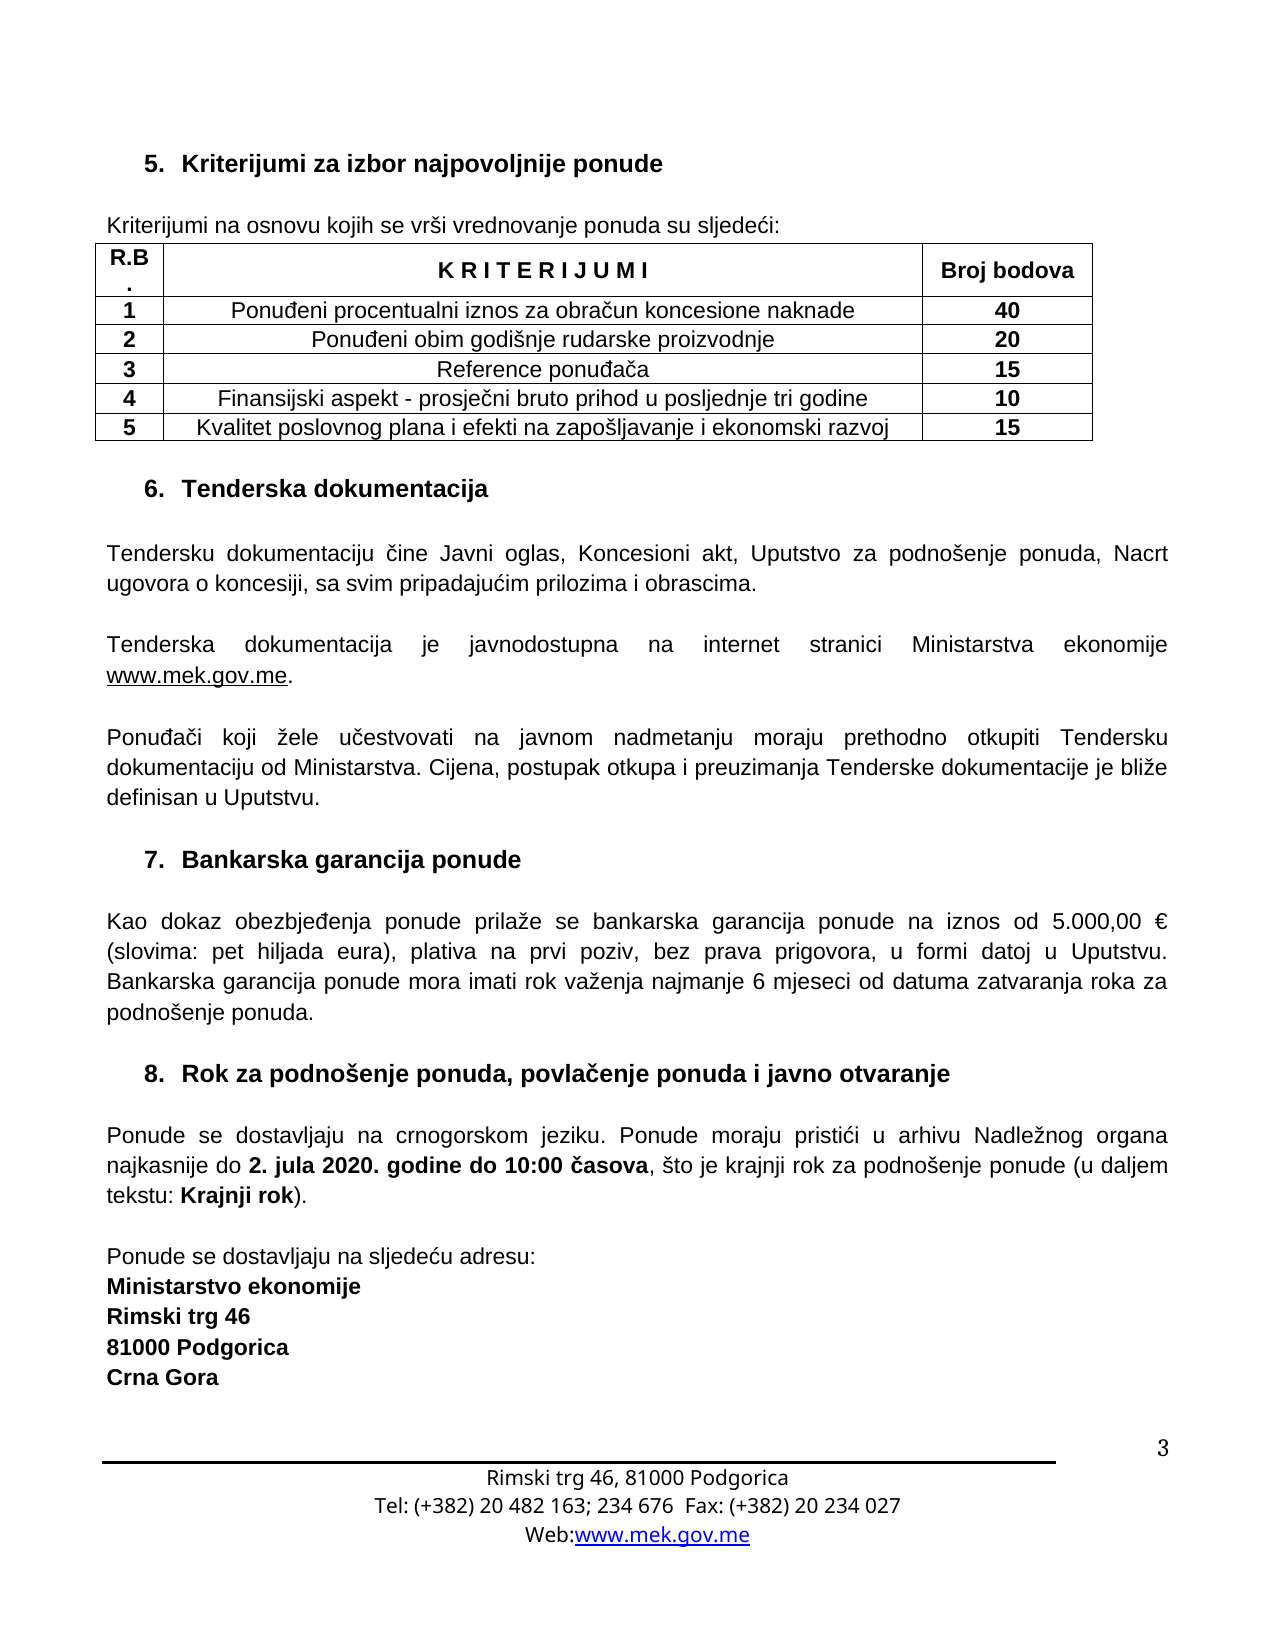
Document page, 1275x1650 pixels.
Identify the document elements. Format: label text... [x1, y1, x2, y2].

text Tendersku dokumentaciju čine Javni oglas, Koncesioni akt, Uputstvo za podnošenje ponuda, Nacrt ugovora o koncesiji, sa svim pripadajućim prilozima i obrascima. [106, 540, 1169, 597]
list Bankarska garancija ponude [144, 844, 1169, 873]
table_cell Reference ponuđača [164, 354, 922, 383]
table_cell Finansijski aspekt - prosječni bruto prihod u posljednje tri godine [164, 384, 922, 413]
table_header K R I T E R I J U M I [164, 244, 922, 296]
table_cell 15 [923, 414, 1092, 440]
table_cell 3 [96, 354, 163, 383]
table_cell Kvalitet poslovnog plana i efekti na zapošljavanje i ekonomski razvoj [164, 414, 922, 440]
list Rok za podnošenje ponuda, povlačenje ponuda i javno otvaranje [144, 1059, 1169, 1088]
text Kriterijumi na osnovu kojih se vrši vrednovanje ponuda su sljedeći: [106, 212, 1169, 239]
text Tenderska dokumentacija je javnodostupna na internet stranici Ministarstva ekonomije www.mek.gov.me. [106, 631, 1169, 689]
table_header Broj bodova [923, 244, 1092, 296]
table_cell 20 [923, 325, 1092, 353]
table_cell Ponuđeni procentualni iznos za obračun koncesione naknade [164, 297, 922, 324]
text Rimski trg 46 [106, 1303, 1169, 1330]
text Ministarstvo ekonomije [106, 1273, 1169, 1299]
table_cell Ponuđeni obim godišnje rudarske proizvodnje [164, 325, 922, 353]
table_cell 40 [923, 297, 1092, 324]
text Ponude se dostavljaju na sljedeću adresu: [106, 1243, 1169, 1269]
text Ponuđači koji žele učestvovati na javnom nadmetanju moraju prethodno otkupiti Tendersku dokumentaciju od Ministarstva. Cijena, postupak otkupa i preuzimanja Tenderske dokumentacije je bliže definisan u Uputstvu. [106, 724, 1169, 811]
list Kriterijumi za izbor najpovoljnije ponude [144, 149, 1169, 178]
table_cell 5 [96, 414, 163, 440]
table_cell 10 [923, 384, 1092, 413]
text Crna Gora [106, 1364, 1169, 1390]
table_cell 2 [96, 325, 163, 353]
table_header R.B. [96, 244, 163, 296]
text 81000 Podgorica [106, 1333, 1169, 1360]
list Tenderska dokumentacija [144, 474, 1169, 503]
text Ponude se dostavljaju na crnogorskom jeziku. Ponude moraju pristići u arhivu Nadležnog organa najkasnije do 2. jula 2020. godine do 10:00 časova, što je krajnji rok za podnošenje ponude (u daljem tekstu: Krajnji rok). [106, 1122, 1169, 1209]
text Kao dokaz obezbjeđenja ponude prilaže se bankarska garancija ponude na iznos od 5.000,00 € (slovima: pet hiljada eura), plativa na prvi poziv, bez prava prigovora, u formi datoj u Uputstvu. Bankarska garancija ponude mora imati rok važenja najmanje 6 mjeseci od datuma zatvaranja roka za podnošenje ponuda. [106, 908, 1169, 1025]
table_cell 15 [923, 354, 1092, 383]
table_cell 1 [96, 297, 163, 324]
table_cell 4 [96, 384, 163, 413]
